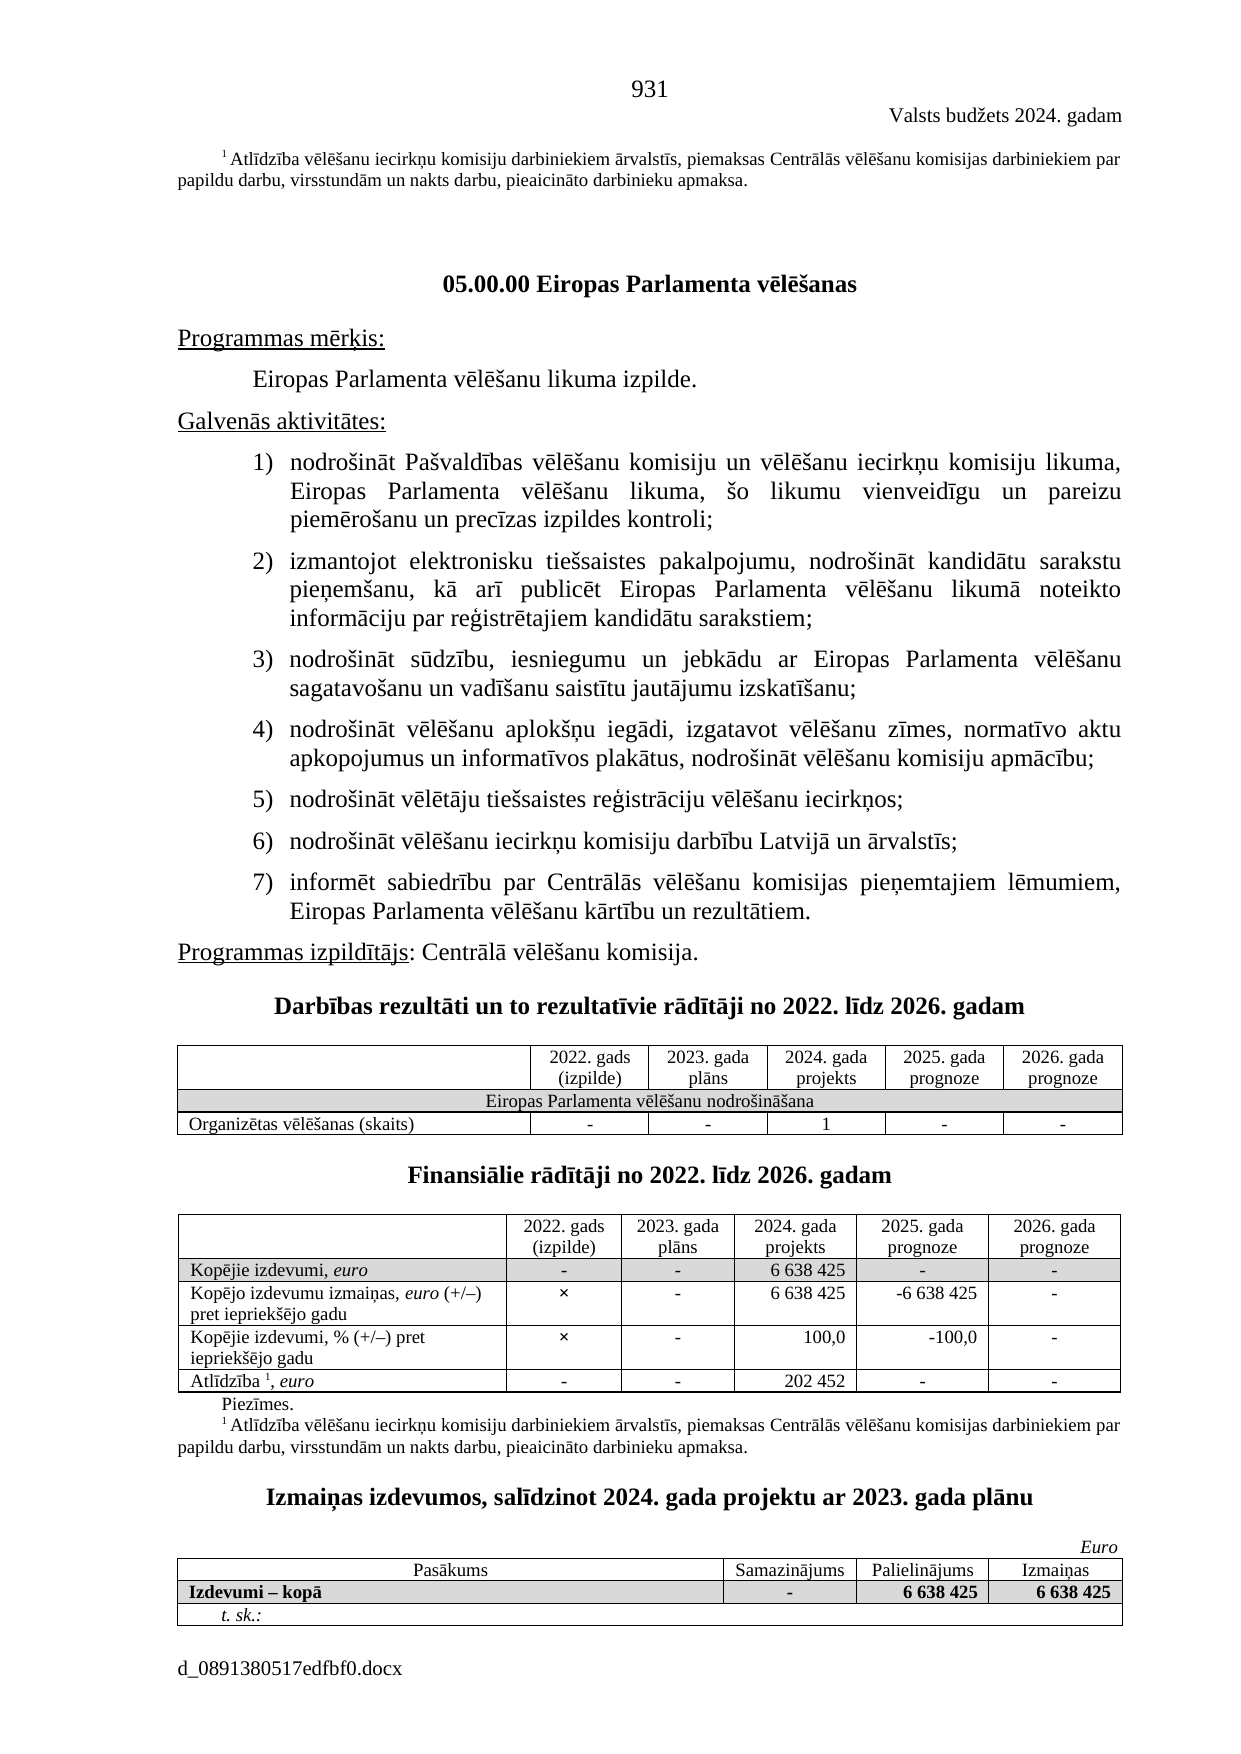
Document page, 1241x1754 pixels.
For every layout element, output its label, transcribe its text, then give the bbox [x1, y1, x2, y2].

table_cell Atlīdzība 1, euro [179, 1370, 506, 1391]
table_header [179, 1215, 506, 1258]
table_cell - [622, 1370, 734, 1391]
table_cell - [1004, 1113, 1122, 1134]
table_header 2022. gads (izpilde) [507, 1215, 621, 1258]
table_cell -100,0 [857, 1326, 988, 1369]
text Finansiālie rādītāji no 2022. līdz 2026. gadam [177, 1160, 1122, 1189]
text Eiropas Parlamenta vēlēšanu likuma izpilde. [177, 364, 1122, 393]
table_header 2024. gada projekts [735, 1215, 856, 1258]
text Euro [1002, 1536, 1122, 1557]
table_header Izmaiņas [989, 1559, 1122, 1580]
table_header [178, 1046, 530, 1089]
table_cell 6 638 425 [735, 1282, 856, 1325]
table_cell × [507, 1326, 621, 1369]
list nodrošināt Pašvaldības vēlēšanu komisiju un vēlēšanu iecirkņu komisiju likuma, Eiropas Parlamenta vēlēšanu likuma, šo likumu vienveidīgu un pareizu piemērošanu un precīzas izpildes kontroli; [252, 447, 1122, 533]
table_cell - [724, 1581, 856, 1603]
table_cell Kopējo izdevumu izmaiņas, euro (+/–) pret iepriekšējo gadu [179, 1282, 506, 1325]
table_cell 202 452 [735, 1370, 856, 1391]
table_cell Kopējie izdevumi, euro [179, 1259, 506, 1281]
text 1 Atlīdzība vēlēšanu iecirkņu komisiju darbiniekiem ārvalstīs, piemaksas Centrālās vēlēšanu komisijas darbiniekiem par papildu darbu, virsstundām un nakts darbu, pieaicināto darbinieku apmaksa. [177, 148, 1122, 191]
text Programmas mērķis: [177, 323, 1122, 352]
list izmantojot elektronisku tiešsaistes pakalpojumu, nodrošināt kandidātu sarakstu pieņemšanu, kā arī publicēt Eiropas Parlamenta vēlēšanu likumā noteikto informāciju par reģistrētajiem kandidātu sarakstiem; [252, 546, 1122, 632]
table_cell - [857, 1370, 988, 1391]
table_cell 100,0 [735, 1326, 856, 1369]
table_cell Organizētas vēlēšanas (skaits) [178, 1113, 530, 1134]
table_cell × [507, 1282, 621, 1325]
table_cell - [989, 1326, 1120, 1369]
table_cell Kopējie izdevumi, % (+/–) pret iepriekšējo gadu [179, 1326, 506, 1369]
text 1 Atlīdzība vēlēšanu iecirkņu komisiju darbiniekiem ārvalstīs, piemaksas Centrālās vēlēšanu komisijas darbiniekiem par papildu darbu, virsstundām un nakts darbu, pieaicināto darbinieku apmaksa. [177, 1414, 1122, 1457]
table_cell 6 638 425 [989, 1581, 1122, 1603]
table_header Pasākums [178, 1559, 723, 1580]
table_header 2024. gada projekts [768, 1046, 885, 1089]
table_cell - [649, 1113, 767, 1134]
table_cell - [989, 1259, 1120, 1281]
table_header Samazinājums [724, 1559, 856, 1580]
text Galvenās aktivitātes: [177, 406, 1122, 434]
table_cell - [507, 1370, 621, 1391]
table_cell t. sk.: [178, 1604, 1122, 1625]
table_header 2025. gada prognoze [886, 1046, 1003, 1089]
text 05.00.00 Eiropas Parlamenta vēlēšanas [177, 269, 1122, 298]
table_cell Izdevumi – kopā [178, 1581, 723, 1603]
table_cell 6 638 425 [735, 1259, 856, 1281]
text Programmas izpildītājs: Centrālā vēlēšanu komisija. [177, 937, 1122, 966]
table_cell - [622, 1259, 734, 1281]
text 3) nodrošināt sūdzību, iesniegumu un jebkādu ar Eiropas Parlamenta vēlēšanu sagatavošanu un vadīšanu saistītu jautājumu izskatīšanu; [252, 644, 1122, 702]
table_cell - [857, 1259, 988, 1281]
table_cell - [989, 1282, 1120, 1325]
text 7) informēt sabiedrību par Centrālās vēlēšanu komisijas pieņemtajiem lēmumiem, Eiropas Parlamenta vēlēšanu kārtību un rezultātiem. [252, 867, 1122, 924]
text Piezīmes. [177, 1392, 1122, 1414]
text 6) nodrošināt vēlēšanu iecirkņu komisiju darbību Latvijā un ārvalstīs; [252, 826, 1122, 854]
table_cell Eiropas Parlamenta vēlēšanu nodrošināšana [178, 1090, 1122, 1111]
table_cell - [622, 1326, 734, 1369]
table_header 2023. gada plāns [649, 1046, 767, 1089]
table_cell - [989, 1370, 1120, 1391]
text 4) nodrošināt vēlēšanu aplokšņu iegādi, izgatavot vēlēšanu zīmes, normatīvo aktu apkopojumus un informatīvos plakātus, nodrošināt vēlēšanu komisiju apmācību; [252, 714, 1122, 772]
text Izmaiņas izdevumos, salīdzinot 2024. gada projektu ar 2023. gada plānu [177, 1482, 1122, 1511]
table_cell 1 [768, 1113, 885, 1134]
table_cell - [507, 1259, 621, 1281]
table_header Palielinājums [857, 1559, 988, 1580]
table_cell - [622, 1282, 734, 1325]
table_header 2026. gada prognoze [1004, 1046, 1122, 1089]
table_cell - [886, 1113, 1003, 1134]
text 5) nodrošināt vēlētāju tiešsaistes reģistrāciju vēlēšanu iecirkņos; [252, 784, 1122, 813]
table_header 2026. gada prognoze [989, 1215, 1120, 1258]
table_cell - [531, 1113, 648, 1134]
table_header 2023. gada plāns [622, 1215, 734, 1258]
table_header 2025. gada prognoze [857, 1215, 988, 1258]
table_cell 6 638 425 [857, 1581, 988, 1603]
table_header 2022. gads (izpilde) [531, 1046, 648, 1089]
text Darbības rezultāti un to rezultatīvie rādītāji no 2022. līdz 2026. gadam [177, 991, 1122, 1019]
table_cell -6 638 425 [857, 1282, 988, 1325]
